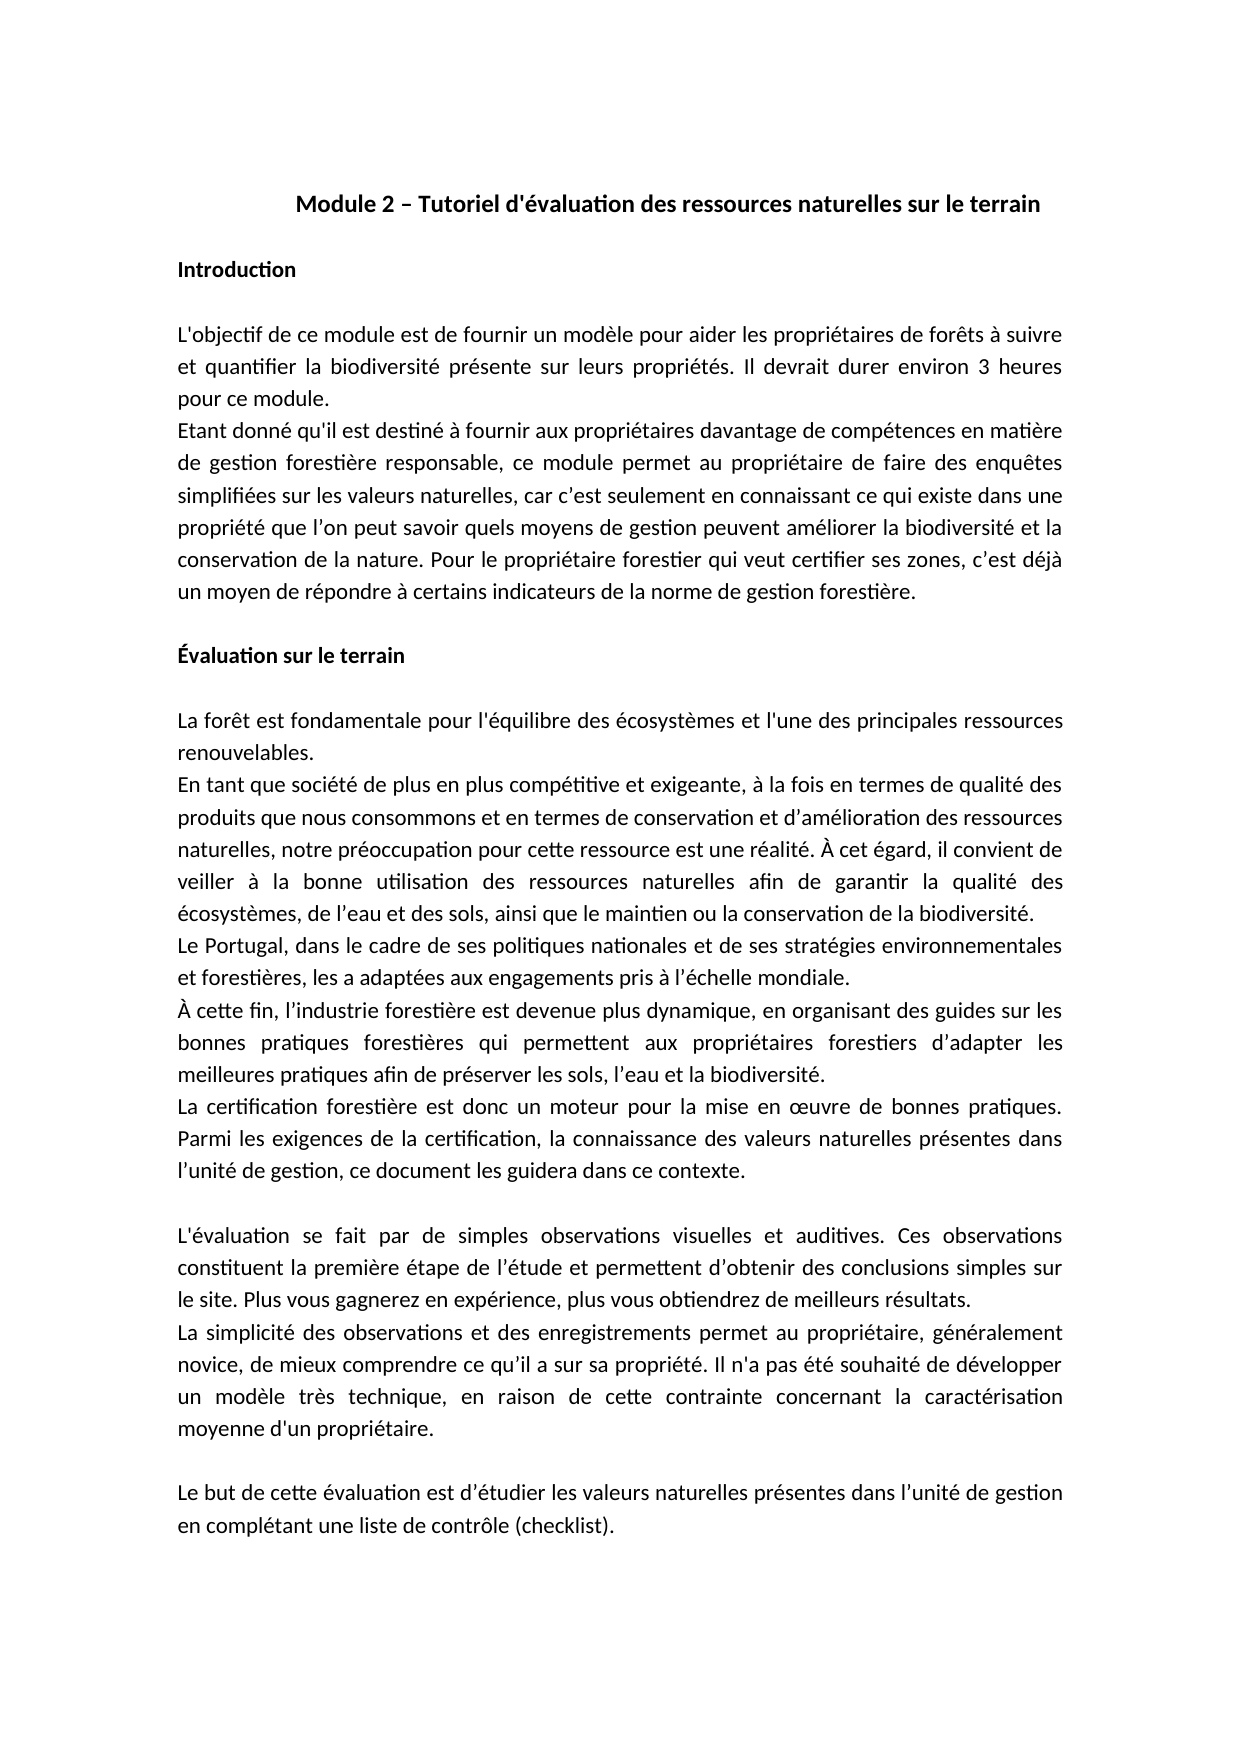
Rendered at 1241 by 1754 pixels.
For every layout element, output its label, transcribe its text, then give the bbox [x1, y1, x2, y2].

text Le but de cette évaluation est d’étudier les valeurs naturelles présentes dans l’unité de gestion en complétant une liste de contrôle (checklist). [177, 1478, 1063, 1539]
text L'évaluation se fait par de simples observations visuelles et auditives. Ces observations constituent la première étape de l’étude et permettent d’obtenir des conclusions simples sur le site. Plus vous gagnerez en expérience, plus vous obtiendrez de meilleurs résultats. [177, 1221, 1063, 1313]
text Évaluation sur le terrain [177, 642, 1063, 670]
text Etant donné qu'il est destiné à fournir aux propriétaires davantage de compétences en matière de gestion forestière responsable, ce module permet au propriétaire de faire des enquêtes simplifiées sur les valeurs naturelles, car c’est seulement en connaissant ce qui existe dans une propriété que l’on peut savoir quels moyens de gestion peuvent améliorer la biodiversité et la conservation de la nature. Pour le propriétaire forestier qui veut certifier ses zones, c’est déjà un moyen de répondre à certains indicateurs de la norme de gestion forestière. [177, 416, 1063, 605]
text L'objectif de ce module est de fournir un modèle pour aider les propriétaires de forêts à suivre et quantifier la biodiversité présente sur leurs propriétés. Il devrait durer environ 3 heures pour ce module. [177, 320, 1063, 412]
text En tant que société de plus en plus compétitive et exigeante, à la fois en termes de qualité des produits que nous consommons et en termes de conservation et d’amélioration des ressources naturelles, notre préoccupation pour cette ressource est une réalité. À cet égard, il convient de veiller à la bonne utilisation des ressources naturelles afin de garantir la qualité des écosystèmes, de l’eau et des sols, ainsi que le maintien ou la conservation de la biodiversité. [177, 770, 1063, 927]
text Le Portugal, dans le cadre de ses politiques nationales et de ses stratégies environnementales et forestières, les a adaptées aux engagements pris à l’échelle mondiale. [177, 931, 1063, 992]
text Introduction [177, 255, 1063, 283]
text La certification forestière est donc un moteur pour la mise en œuvre de bonnes pratiques. Parmi les exigences de la certification, la connaissance des valeurs naturelles présentes dans l’unité de gestion, ce document les guidera dans ce contexte. [177, 1092, 1063, 1185]
text La simplicité des observations et des enregistrements permet au propriétaire, généralement novice, de mieux comprendre ce qu’il a sur sa propriété. Il n'a pas été souhaité de développer un modèle très technique, en raison de cette contrainte concernant la caractérisation moyenne d'un propriétaire. [177, 1318, 1063, 1442]
text La forêt est fondamentale pour l'équilibre des écosystèmes et l'une des principales ressources renouvelables. [177, 706, 1063, 766]
text Module 2 – Tutoriel d'évaluation des ressources naturelles sur le terrain [295, 188, 1063, 219]
text À cette fin, l’industrie forestière est devenue plus dynamique, en organisant des guides sur les bonnes pratiques forestières qui permettent aux propriétaires forestiers d’adapter les meilleures pratiques afin de préserver les sols, l’eau et la biodiversité. [177, 996, 1063, 1088]
